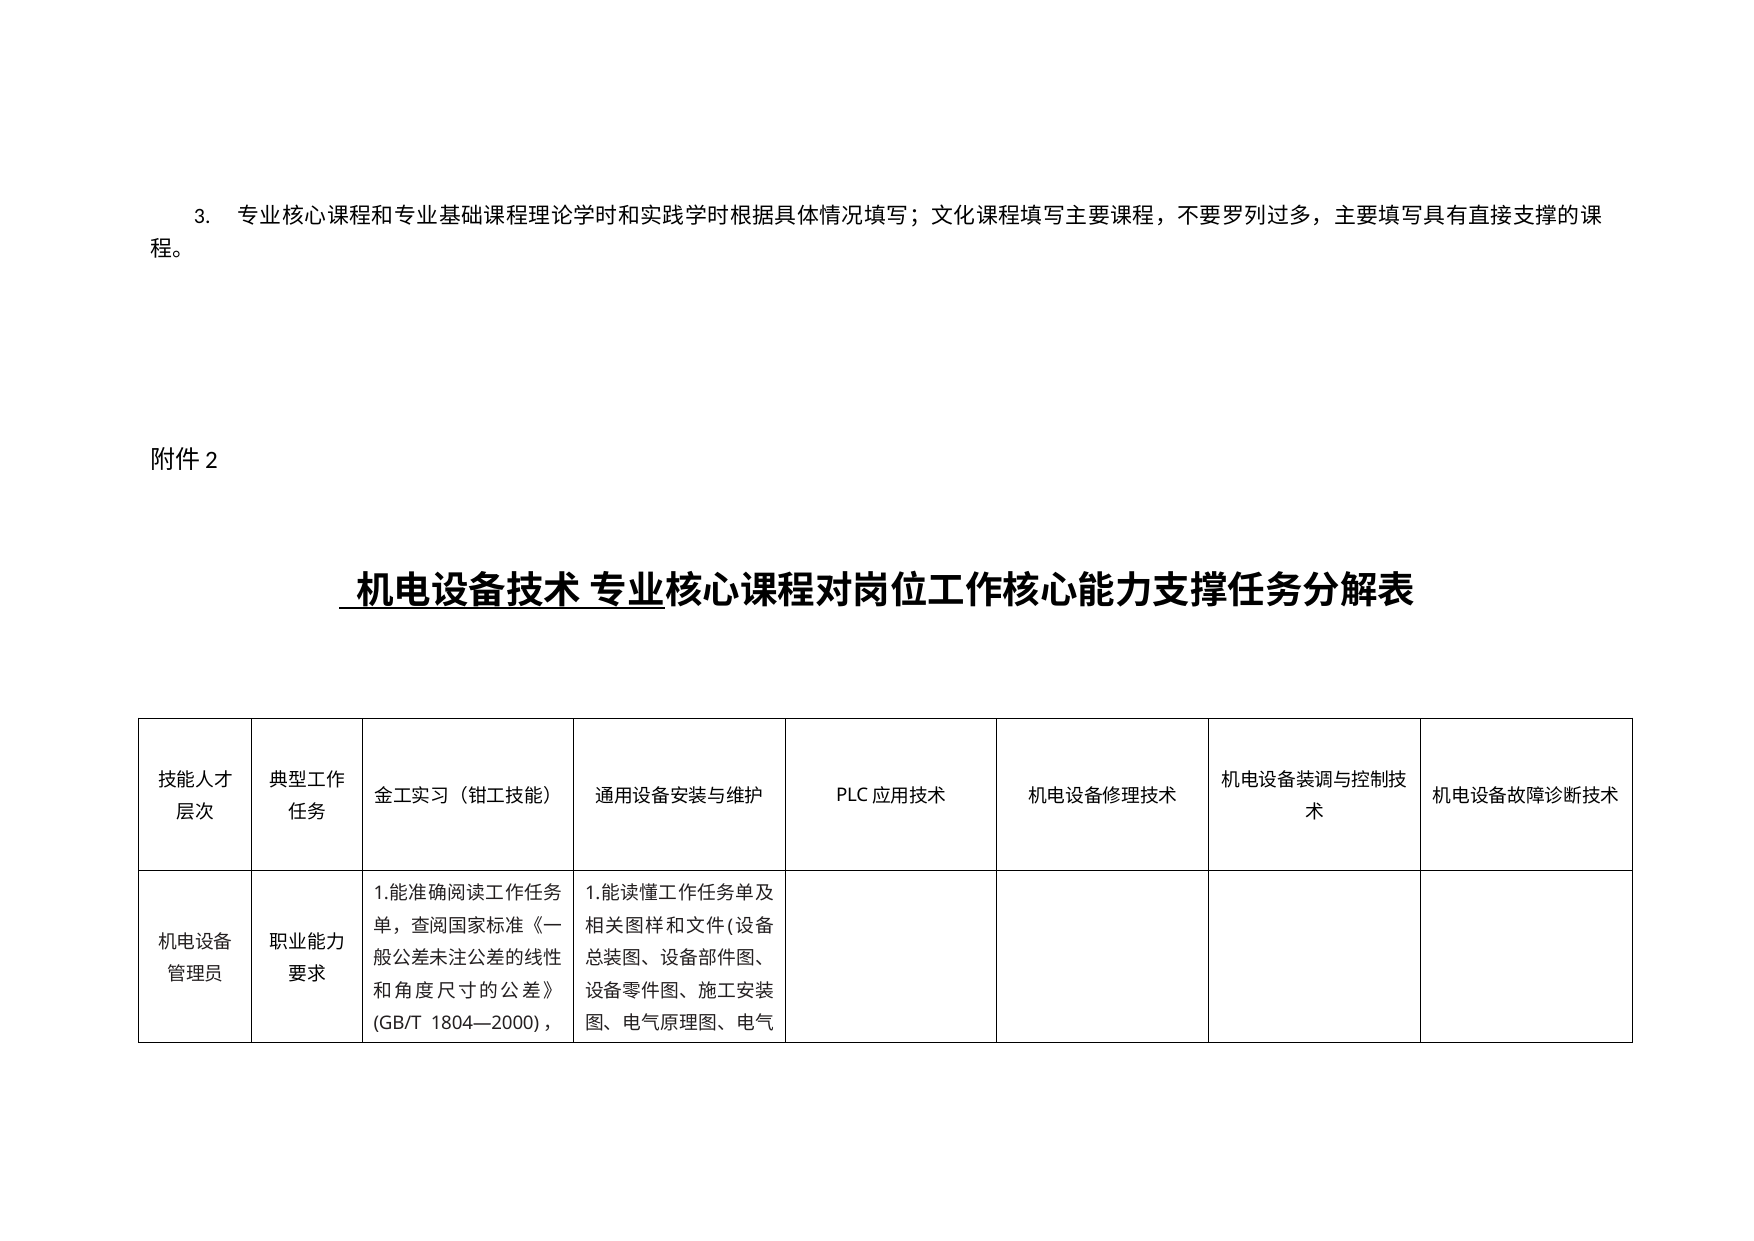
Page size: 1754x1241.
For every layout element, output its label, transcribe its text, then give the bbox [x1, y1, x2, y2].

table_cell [574, 871, 785, 1042]
table_header 机电设备修理技术 [997, 719, 1208, 870]
table_header 典型工作任务 [252, 719, 362, 870]
text 机电设备技术 专业核心课程对岗位工作核心能力支撑任务分解表 [150, 555, 1604, 620]
table_header 通用设备安装与维护 [574, 719, 785, 870]
table_header PLC应用技术 [786, 719, 996, 870]
table_header 技能人才层次 [139, 719, 251, 870]
text 附件2 [150, 425, 1604, 490]
table_cell 职业能力要求 [252, 871, 362, 1042]
table_cell [1209, 871, 1420, 1042]
table_cell [786, 871, 996, 1042]
list 专业核心课程和专业基础课程理论学时和实践学时根据具体情况填写；文化课程填写主要课程，不要罗列过多，主要填写具有直接支撑的课程。 [150, 198, 1604, 263]
table_header 机电设备装调与控制技术 [1209, 719, 1420, 870]
table_cell [997, 871, 1208, 1042]
table_cell 机电设备管理员 [139, 871, 251, 1042]
table_cell [1421, 871, 1632, 1042]
table_header 金工实习（钳工技能） [363, 719, 573, 870]
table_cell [363, 871, 573, 1042]
table_header 机电设备故障诊断技术 [1421, 719, 1632, 870]
